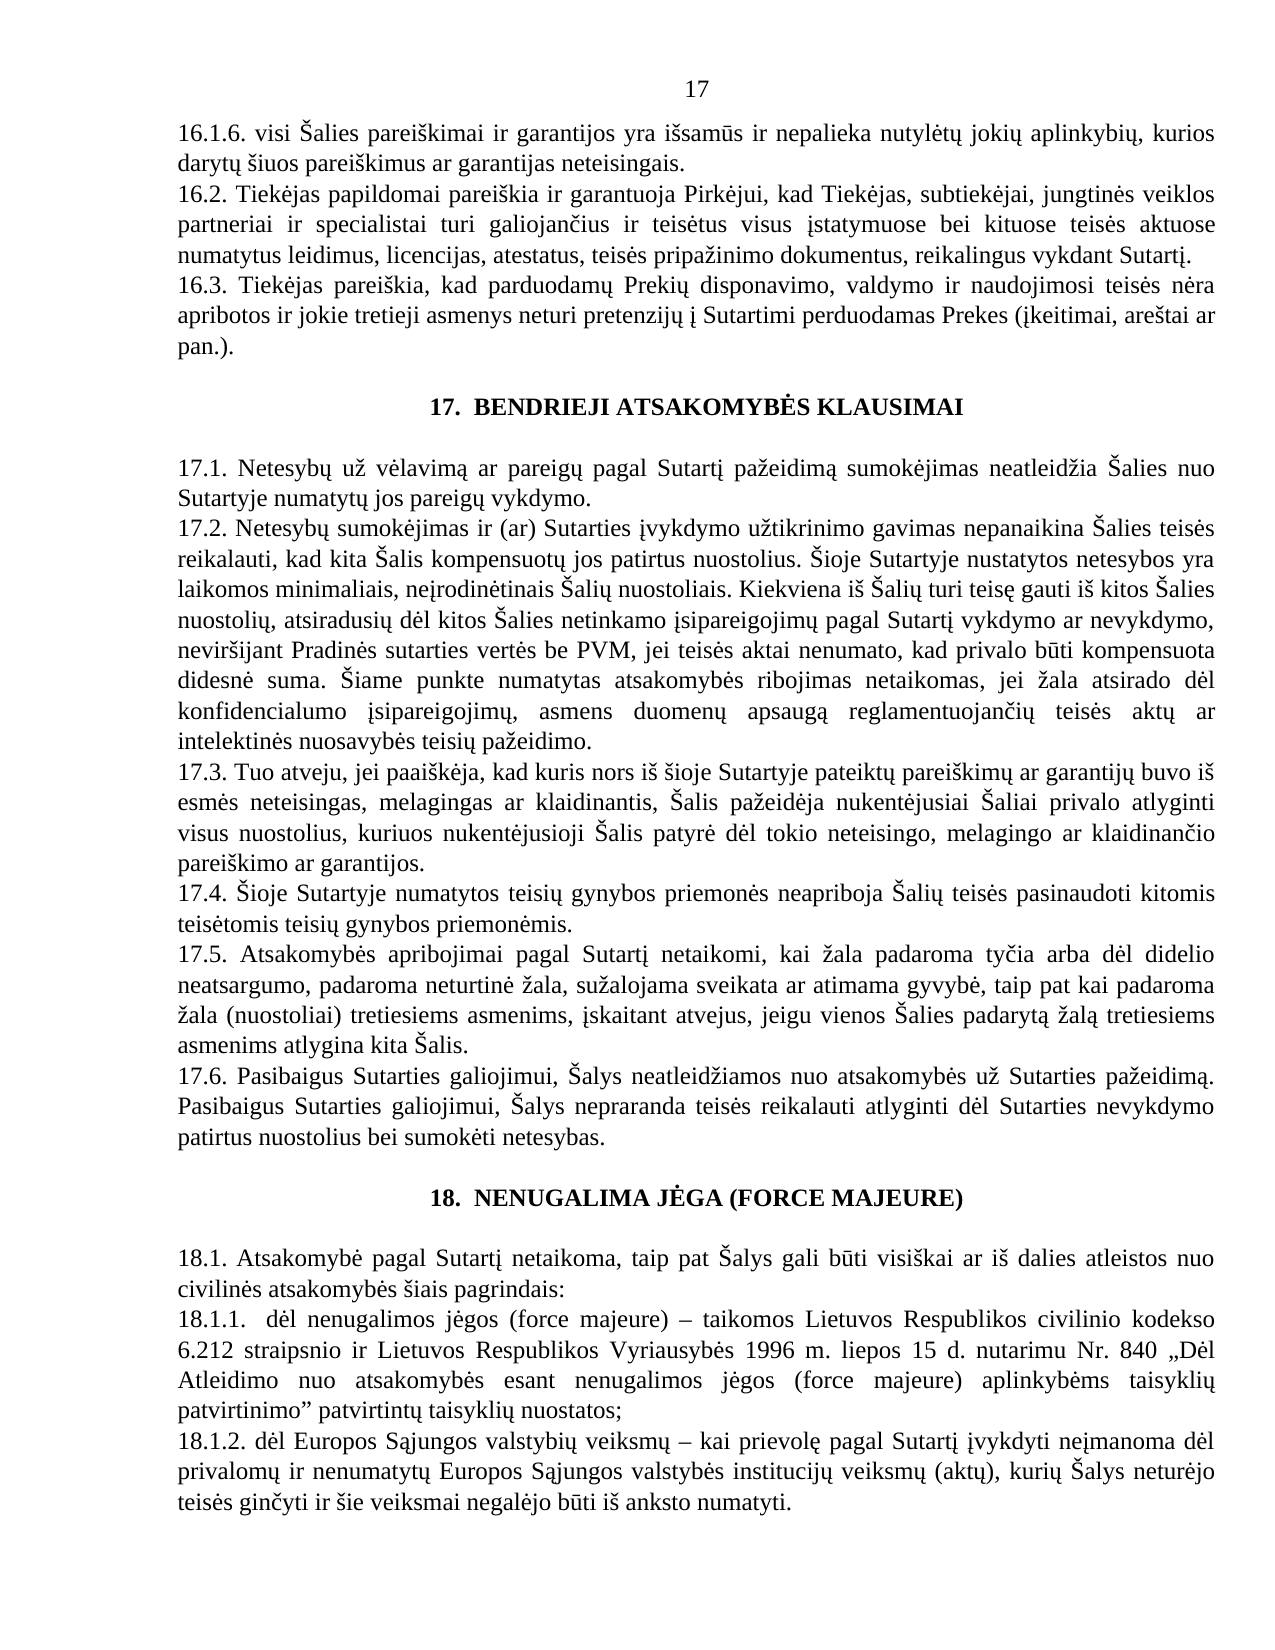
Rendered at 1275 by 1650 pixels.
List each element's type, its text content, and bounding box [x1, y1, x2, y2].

text 16.3. Tiekėjas pareiškia, kad parduodamų Prekių disponavimo, valdymo ir naudojimosi teisės nėra apribotos ir jokie tretieji asmenys neturi pretenzijų į Sutartimi perduodamas Prekes (įkeitimai, areštai ar pan.). [177, 270, 1216, 360]
text 17.2. Netesybų sumokėjimas ir (ar) Sutarties įvykdymo užtikrinimo gavimas nepanaikina Šalies teisės reikalauti, kad kita Šalis kompensuotų jos patirtus nuostolius. Šioje Sutartyje nustatytos netesybos yra laikomos minimaliais, neįrodinėtinais Šalių nuostoliais. Kiekviena iš Šalių turi teisę gauti iš kitos Šalies nuostolių, atsiradusių dėl kitos Šalies netinkamo įsipareigojimų pagal Sutartį vykdymo ar nevykdymo, neviršijant Pradinės sutarties vertės be PVM, jei teisės aktai nenumato, kad privalo būti kompensuota didesnė suma. Šiame punkte numatytas atsakomybės ribojimas netaikomas, jei žala atsirado dėl konfidencialumo įsipareigojimų, asmens duomenų apsaugą reglamentuojančių teisės aktų ar intelektinės nuosavybės teisių pažeidimo. [177, 513, 1216, 755]
text 17.3. Tuo atveju, jei paaiškėja, kad kuris nors iš šioje Sutartyje pateiktų pareiškimų ar garantijų buvo iš esmės neteisingas, melagingas ar klaidinantis, Šalis pažeidėja nukentėjusiai Šaliai privalo atlyginti visus nuostolius, kuriuos nukentėjusioji Šalis patyrė dėl tokio neteisingo, melagingo ar klaidinančio pareiškimo ar garantijos. [177, 757, 1216, 877]
text 16.2. Tiekėjas papildomai pareiškia ir garantuoja Pirkėjui, kad Tiekėjas, subtiekėjai, jungtinės veiklos partneriai ir specialistai turi galiojančius ir teisėtus visus įstatymuose bei kituose teisės aktuose numatytus leidimus, licencijas, atestatus, teisės pripažinimo dokumentus, reikalingus vykdant Sutartį. [177, 179, 1216, 268]
text 18.1.1. dėl nenugalimos jėgos (force majeure) – taikomos Lietuvos Respublikos civilinio kodekso 6.212 straipsnio ir Lietuvos Respublikos Vyriausybės 1996 m. liepos 15 d. nutarimu Nr. 840 „Dėl Atleidimo nuo atsakomybės esant nenugalimos jėgos (force majeure) aplinkybėms taisyklių patvirtinimo” patvirtintų taisyklių nuostatos; [177, 1304, 1216, 1424]
text 17.1. Netesybų už vėlavimą ar pareigų pagal Sutartį pažeidimą sumokėjimas neatleidžia Šalies nuo Sutartyje numatytų jos pareigų vykdymo. [177, 453, 1216, 512]
text 18.1.2. dėl Europos Sąjungos valstybių veiksmų – kai prievolę pagal Sutartį įvykdyti neįmanoma dėl privalomų ir nenumatytų Europos Sąjungos valstybės institucijų veiksmų (aktų), kurių Šalys neturėjo teisės ginčyti ir šie veiksmai negalėjo būti iš anksto numatyti. [177, 1426, 1216, 1516]
text 18.1. Atsakomybė pagal Sutartį netaikoma, taip pat Šalys gali būti visiškai ar iš dalies atleistos nuo civilinės atsakomybės šiais pagrindais: [177, 1243, 1216, 1303]
text 17.4. Šioje Sutartyje numatytos teisių gynybos priemonės neapriboja Šalių teisės pasinaudoti kitomis teisėtomis teisių gynybos priemonėmis. [177, 878, 1216, 938]
text 17. Bendrieji atsakomybės klausimai [177, 392, 1216, 421]
text 17.6. Pasibaigus Sutarties galiojimui, Šalys neatleidžiamos nuo atsakomybės už Sutarties pažeidimą. Pasibaigus Sutarties galiojimui, Šalys nepraranda teisės reikalauti atlyginti dėl Sutarties nevykdymo patirtus nuostolius bei sumokėti netesybas. [177, 1061, 1216, 1151]
text 17.5. Atsakomybės apribojimai pagal Sutartį netaikomi, kai žala padaroma tyčia arba dėl didelio neatsargumo, padaroma neturtinė žala, sužalojama sveikata ar atimama gyvybė, taip pat kai padaroma žala (nuostoliai) tretiesiems asmenims, įskaitant atvejus, jeigu vienos Šalies padarytą žalą tretiesiems asmenims atlygina kita Šalis. [177, 939, 1216, 1059]
text 18. Nenugalima jėga (FORCE MAJEURE) [177, 1183, 1216, 1211]
text 16.1.6. visi Šalies pareiškimai ir garantijos yra išsamūs ir nepalieka nutylėtų jokių aplinkybių, kurios darytų šiuos pareiškimus ar garantijas neteisingais. [177, 118, 1216, 177]
